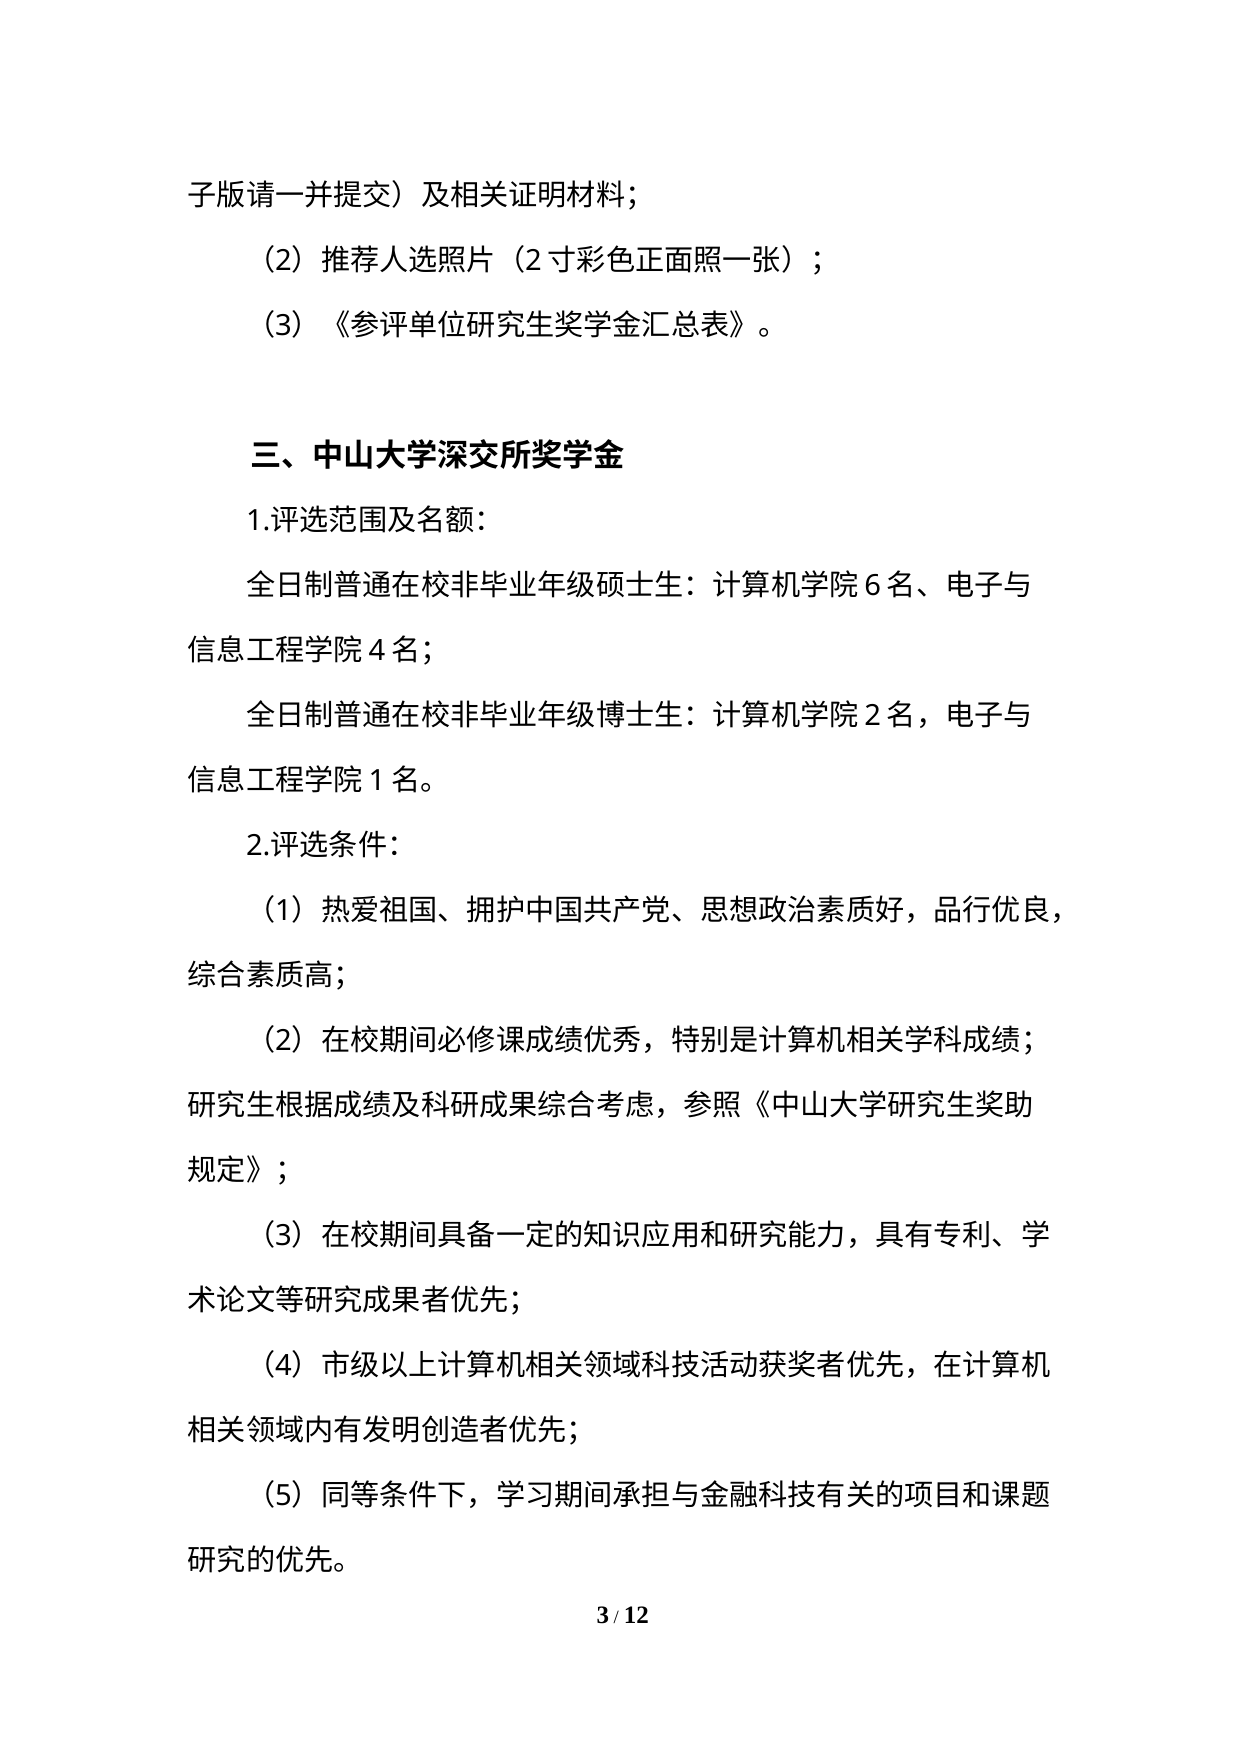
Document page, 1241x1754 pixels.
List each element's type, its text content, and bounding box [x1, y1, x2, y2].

text （4）市级以上计算机相关领域科技活动获奖者优先，在计算机相关领域内有发明创造者优先； [187, 1330, 1053, 1460]
text （1）热爱祖国、拥护中国共产党、思想政治素质好，品行优良，综合素质高； [187, 875, 1053, 1005]
text 全日制普通在校非毕业年级硕士生：计算机学院6名、电子与信息工程学院4名； [187, 550, 1053, 680]
text 全日制普通在校非毕业年级博士生：计算机学院2名，电子与信息工程学院1名。 [187, 680, 1053, 810]
text （5）同等条件下，学习期间承担与金融科技有关的项目和课题研究的优先。 [187, 1460, 1053, 1590]
text （2）推荐人选照片（2寸彩色正面照一张）； [187, 225, 1053, 290]
text （3）在校期间具备一定的知识应用和研究能力，具有专利、学术论文等研究成果者优先； [187, 1200, 1053, 1330]
text 2.评选条件： [187, 810, 1053, 875]
text 1.评选范围及名额： [187, 485, 1053, 550]
text 三、中山大学深交所奖学金 [187, 420, 1053, 485]
text （3）《参评单位研究生奖学金汇总表》。 [187, 290, 1053, 355]
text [187, 160, 1053, 225]
text （2）在校期间必修课成绩优秀，特别是计算机相关学科成绩；研究生根据成绩及科研成果综合考虑，参照《中山大学研究生奖助规定》； [187, 1005, 1053, 1200]
